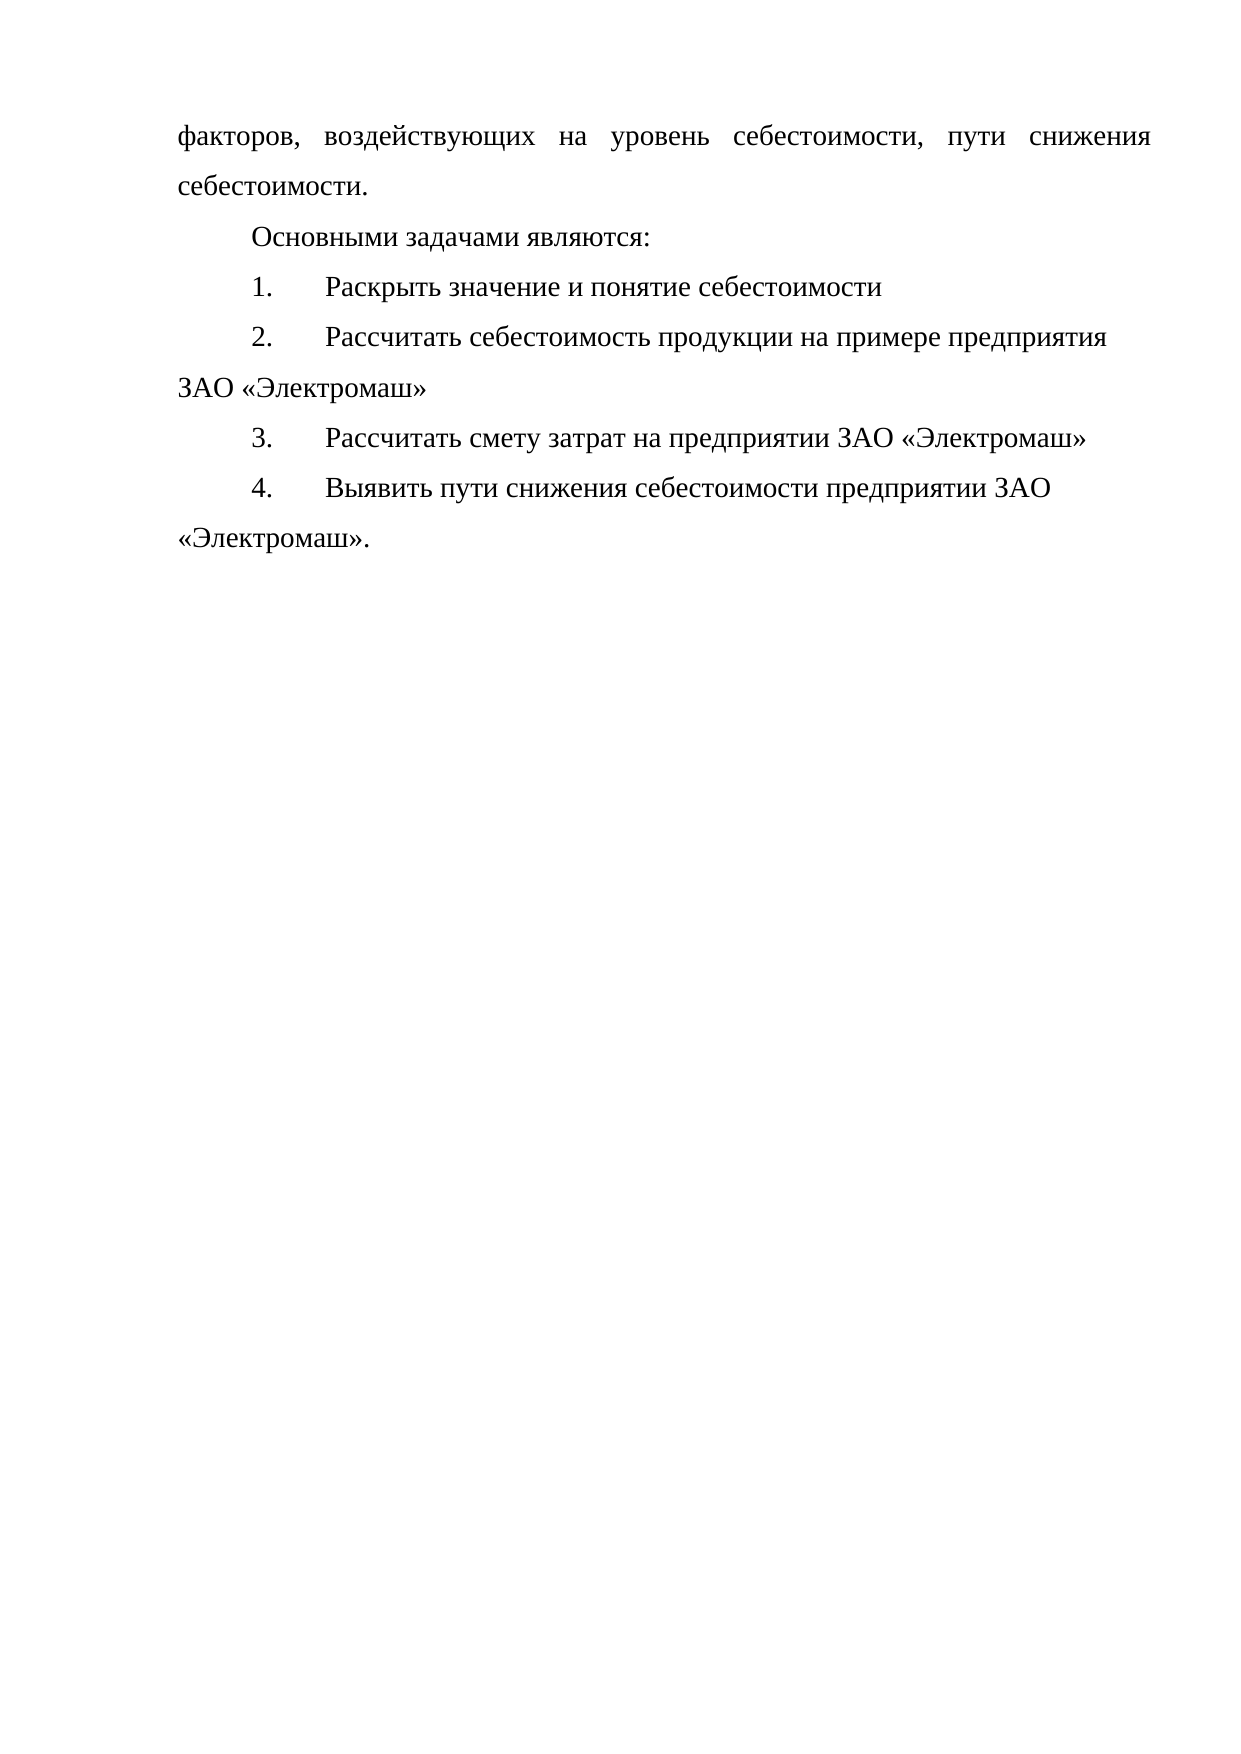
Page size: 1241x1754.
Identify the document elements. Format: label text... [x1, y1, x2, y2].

list Выявить пути снижения себестоимости предприятии ЗАО «Электромаш». [177, 470, 1152, 554]
text Основными задачами являются: [177, 219, 1152, 252]
list Рассчитать смету затрат на предприятии ЗАО «Электромаш» [177, 420, 1152, 453]
list Рассчитать себестоимость продукции на примере предприятия ЗАО «Электромаш» [177, 319, 1152, 403]
list Раскрыть значение и понятие себестоимости [177, 269, 1152, 303]
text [177, 118, 1152, 202]
